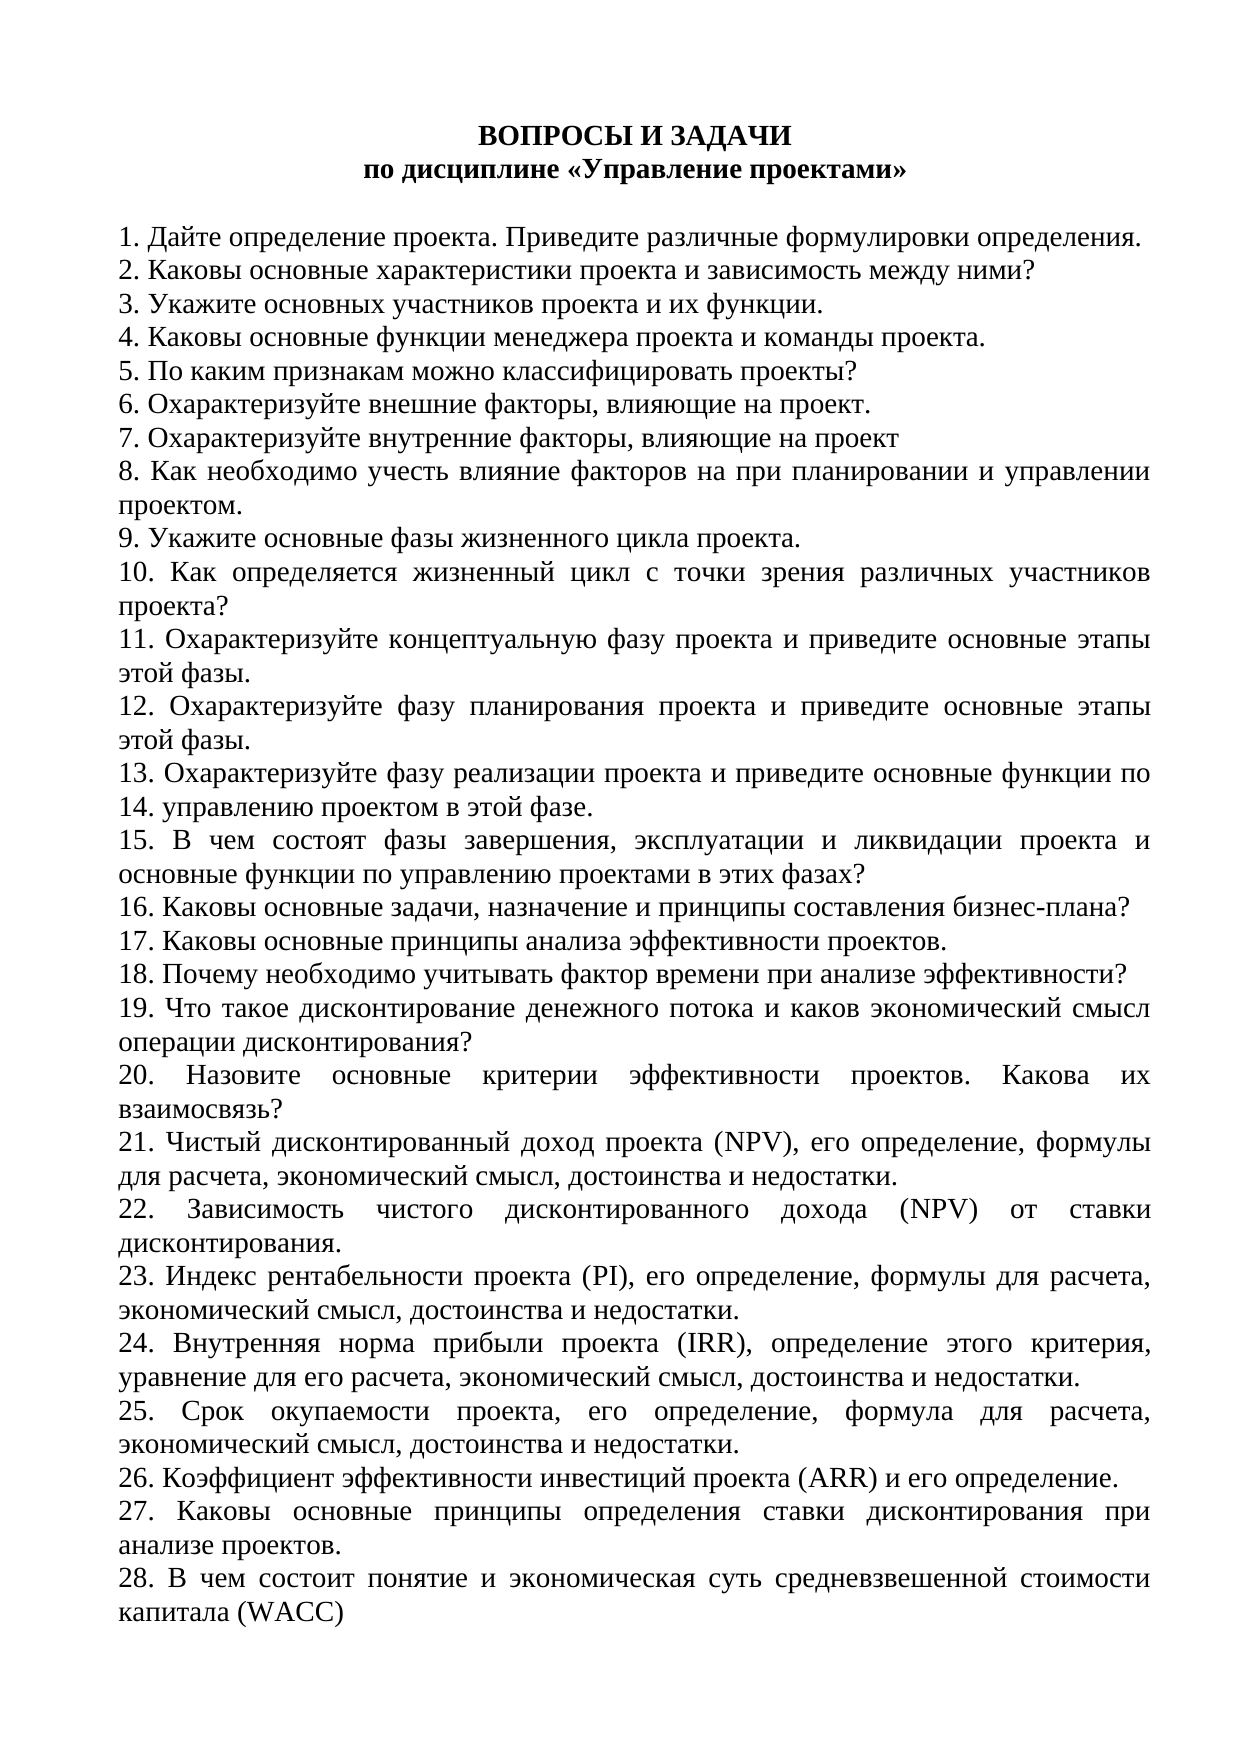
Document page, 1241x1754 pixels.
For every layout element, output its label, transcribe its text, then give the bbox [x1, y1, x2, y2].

text 16. Каковы основные задачи, назначение и принципы составления бизнес-плана? [118, 889, 1152, 923]
text 10. Как определяется жизненный цикл с точки зрения различных участников проекта? [118, 554, 1152, 621]
text 28. В чем состоит понятие и экономическая суть средневзвешенной стоимости капитала (WACC) [118, 1560, 1152, 1627]
text 5. По каким признакам можно классифицировать проекты? [118, 353, 1152, 386]
text 8. Как необходимо учесть влияние факторов на при планировании и управлении проектом. [118, 453, 1152, 521]
text 12. Охарактеризуйте фазу планирования проекта и приведите основные этапы этой фазы. [118, 688, 1152, 755]
text 24. Внутренняя норма прибыли проекта (IRR), определение этого критерия, уравнение для его расчета, экономический смысл, достоинства и недостатки. [118, 1326, 1152, 1393]
text 23. Индекс рентабельности проекта (PI), его определение, формулы для расчета, экономический смысл, достоинства и недостатки. [118, 1258, 1152, 1326]
text 13. Охарактеризуйте фазу реализации проекта и приведите основные функции по 14. управлению проектом в этой фазе. [118, 755, 1152, 822]
text 9. Укажите основные фазы жизненного цикла проекта. [118, 521, 1152, 554]
text 3. Укажите основных участников проекта и их функции. [118, 286, 1152, 319]
text 17. Каковы основные принципы анализа эффективности проектов. [118, 923, 1152, 957]
text по дисциплине «Управление проектами» [118, 152, 1152, 185]
text 26. Коэффициент эффективности инвестиций проекта (ARR) и его определение. [118, 1460, 1152, 1493]
text 19. Что такое дисконтирование денежного потока и каков экономический смысл операции дисконтирования? [118, 990, 1152, 1057]
text 11. Охарактеризуйте концептуальную фазу проекта и приведите основные этапы этой фазы. [118, 621, 1152, 688]
text 6. Охарактеризуйте внешние факторы, влияющие на проект. [118, 386, 1152, 420]
text 18. Почему необходимо учитывать фактор времени при анализе эффективности? [118, 957, 1152, 990]
text 7. Охарактеризуйте внутренние факторы, влияющие на проект [118, 420, 1152, 453]
text 27. Каковы основные принципы определения ставки дисконтирования при анализе проектов. [118, 1493, 1152, 1560]
text 20. Назовите основные критерии эффективности проектов. Какова их взаимосвязь? [118, 1057, 1152, 1124]
text 22. Зависимость чистого дисконтированного дохода (NPV) от ставки дисконтирования. [118, 1191, 1152, 1258]
text вопросЫ и зАДАЧИ [118, 118, 1152, 152]
text 25. Срок окупаемости проекта, его определение, формула для расчета, экономический смысл, достоинства и недостатки. [118, 1393, 1152, 1460]
text 4. Каковы основные функции менеджера проекта и команды проекта. [118, 319, 1152, 353]
text 2. Каковы основные характеристики проекта и зависимость между ними? [118, 252, 1152, 286]
text 15. В чем состоят фазы завершения, эксплуатации и ликвидации проекта и основные функции по управлению проектами в этих фазах? [118, 822, 1152, 889]
text 1. Дайте определение проекта. Приведите различные формулировки определения. [118, 219, 1152, 252]
text 21. Чистый дисконтированный доход проекта (NPV), его определение, формулы для расчета, экономический смысл, достоинства и недостатки. [118, 1124, 1152, 1191]
